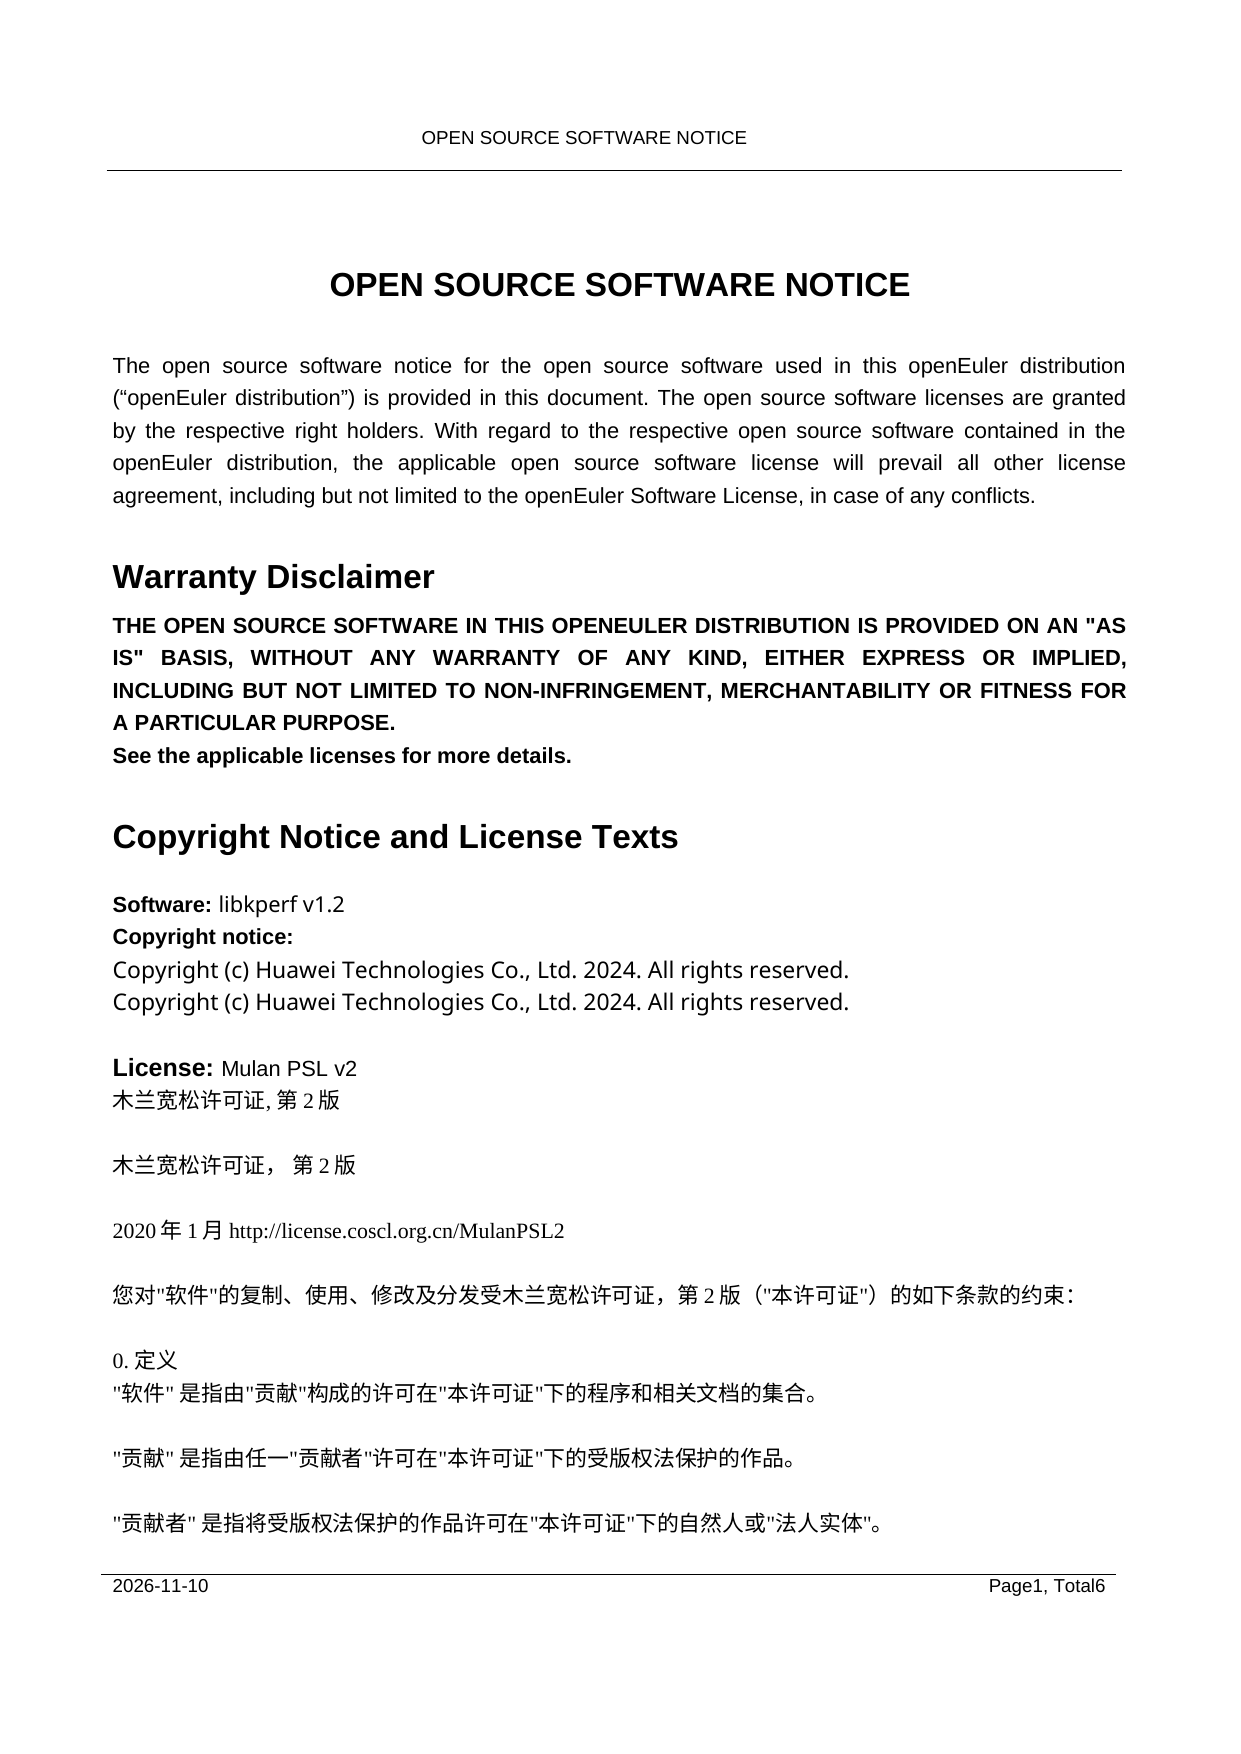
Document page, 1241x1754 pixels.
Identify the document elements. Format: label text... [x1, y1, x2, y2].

text License: Mulan PSL v2 [112, 1051, 1128, 1083]
text THE OPEN SOURCE SOFTWARE IN THIS OPENEULER DISTRIBUTION IS PROVIDED ON AN "AS IS" BASIS, WITHOUT ANY WARRANTY OF ANY KIND, EITHER EXPRESS OR IMPLIED, INCLUDING BUT NOT LIMITED TO NON-INFRINGEMENT, MERCHANTABILITY OR FITNESS FOR A PARTICULAR PURPOSE. See the applicable licenses for more details. [112, 609, 1128, 771]
text Copyright (c) Huawei Technologies Co., Ltd. 2024. All rights reserved. Copyright (c) Huawei Technologies Co., Ltd. 2024. All rights reserved. [112, 953, 1128, 1051]
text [112, 1083, 1128, 1538]
text Software: libkperf v1.2 [112, 888, 1128, 921]
text The open source software notice for the open source software used in this openEuler distribution (“openEuler distribution”) is provided in this document. The open source software licenses are granted by the respective right holders. With regard to the respective open source software contained in the openEuler distribution, the applicable open source software license will prevail all other license agreement, including but not limited to the openEuler Software License, in case of any conflicts. [112, 349, 1128, 511]
text Copyright Notice and License Texts [112, 804, 1128, 869]
text Warranty Disclaimer [112, 544, 1128, 609]
text OPEN SOURCE SOFTWARE NOTICE [112, 251, 1128, 316]
text Copyright notice: [112, 921, 1128, 953]
